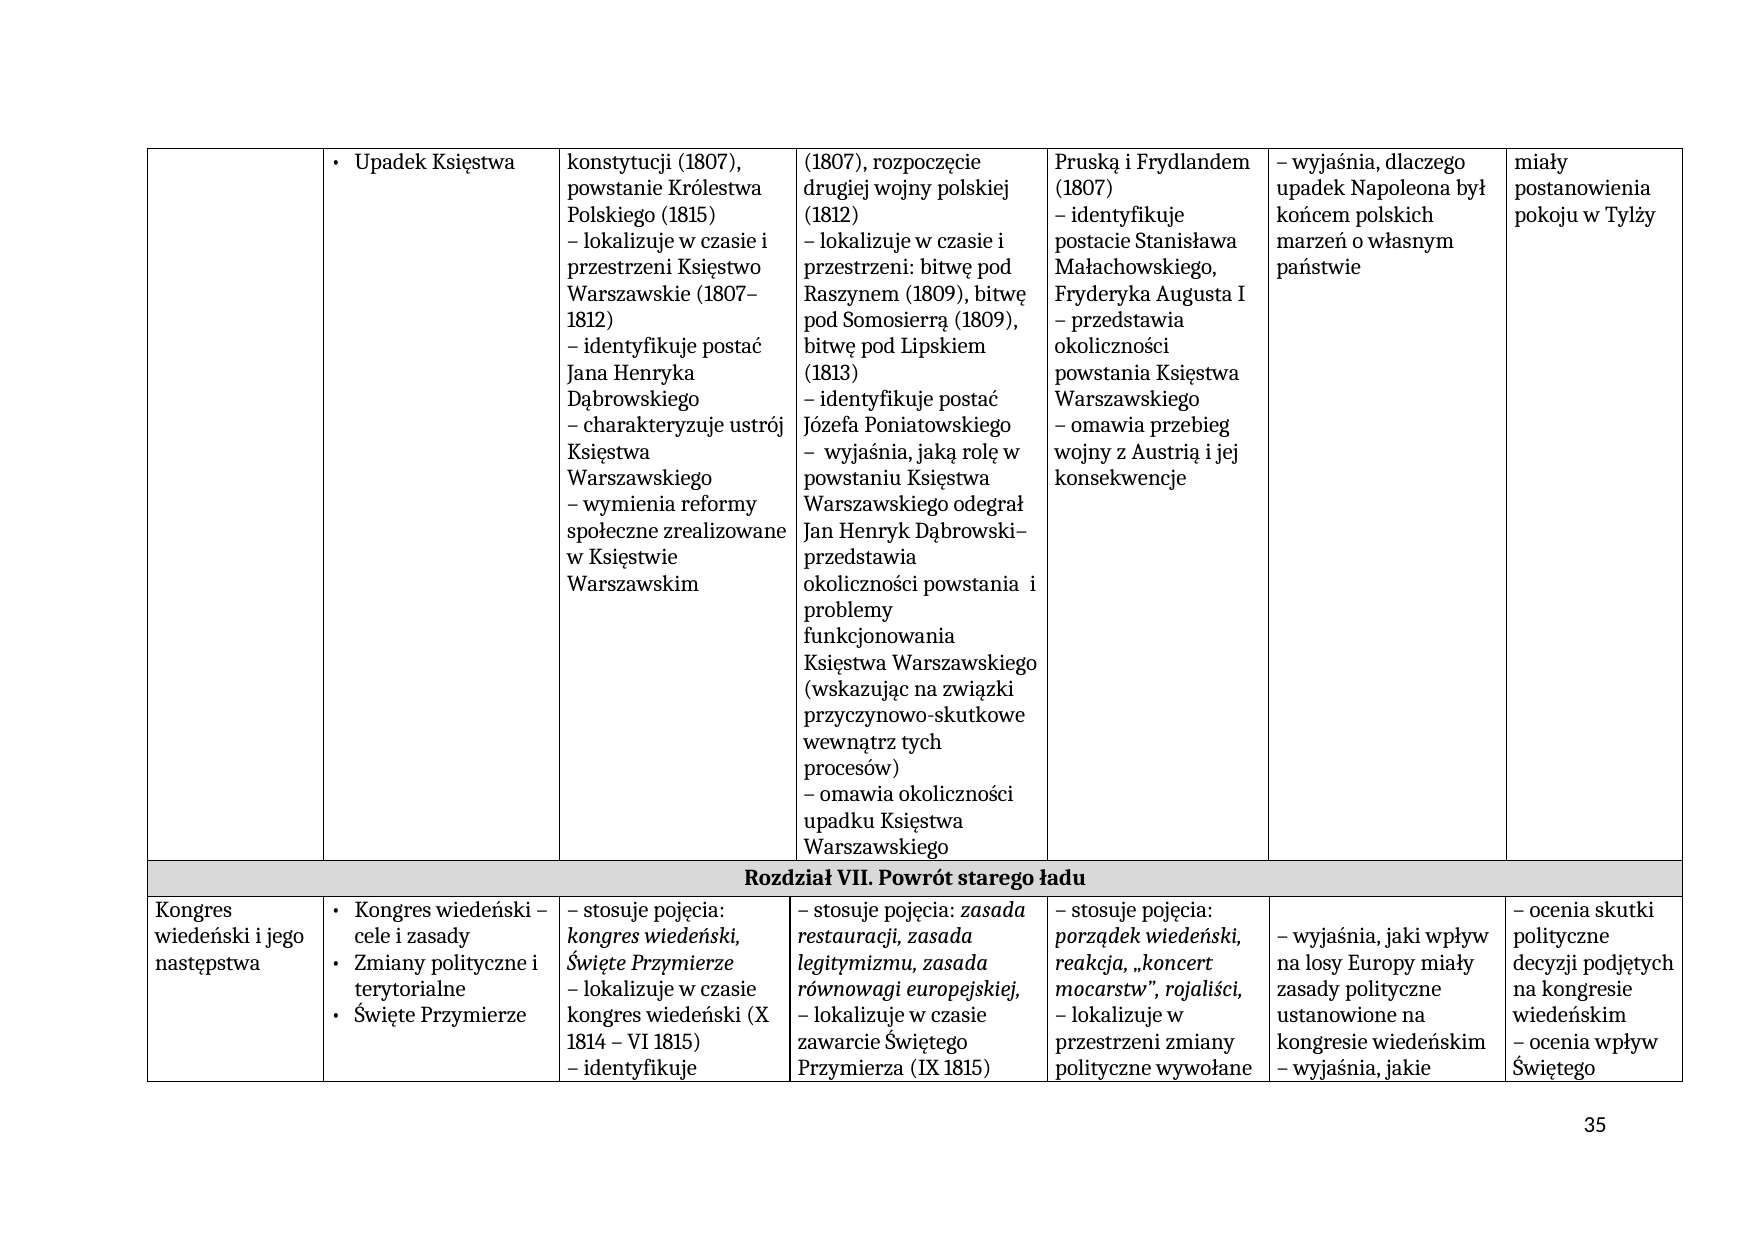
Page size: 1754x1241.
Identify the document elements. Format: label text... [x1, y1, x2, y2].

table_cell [791, 897, 1047, 1081]
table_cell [1048, 897, 1269, 1081]
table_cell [1048, 149, 1268, 860]
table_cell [560, 149, 796, 860]
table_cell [797, 149, 1047, 860]
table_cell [1507, 149, 1682, 860]
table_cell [560, 897, 789, 1081]
table_cell Rozdział VII. Powrót starego ładu [148, 861, 1682, 896]
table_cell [1269, 149, 1506, 860]
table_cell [1270, 897, 1505, 1081]
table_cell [324, 897, 559, 1081]
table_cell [148, 897, 323, 1081]
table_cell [1506, 897, 1682, 1081]
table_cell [324, 149, 559, 860]
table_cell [148, 149, 323, 860]
